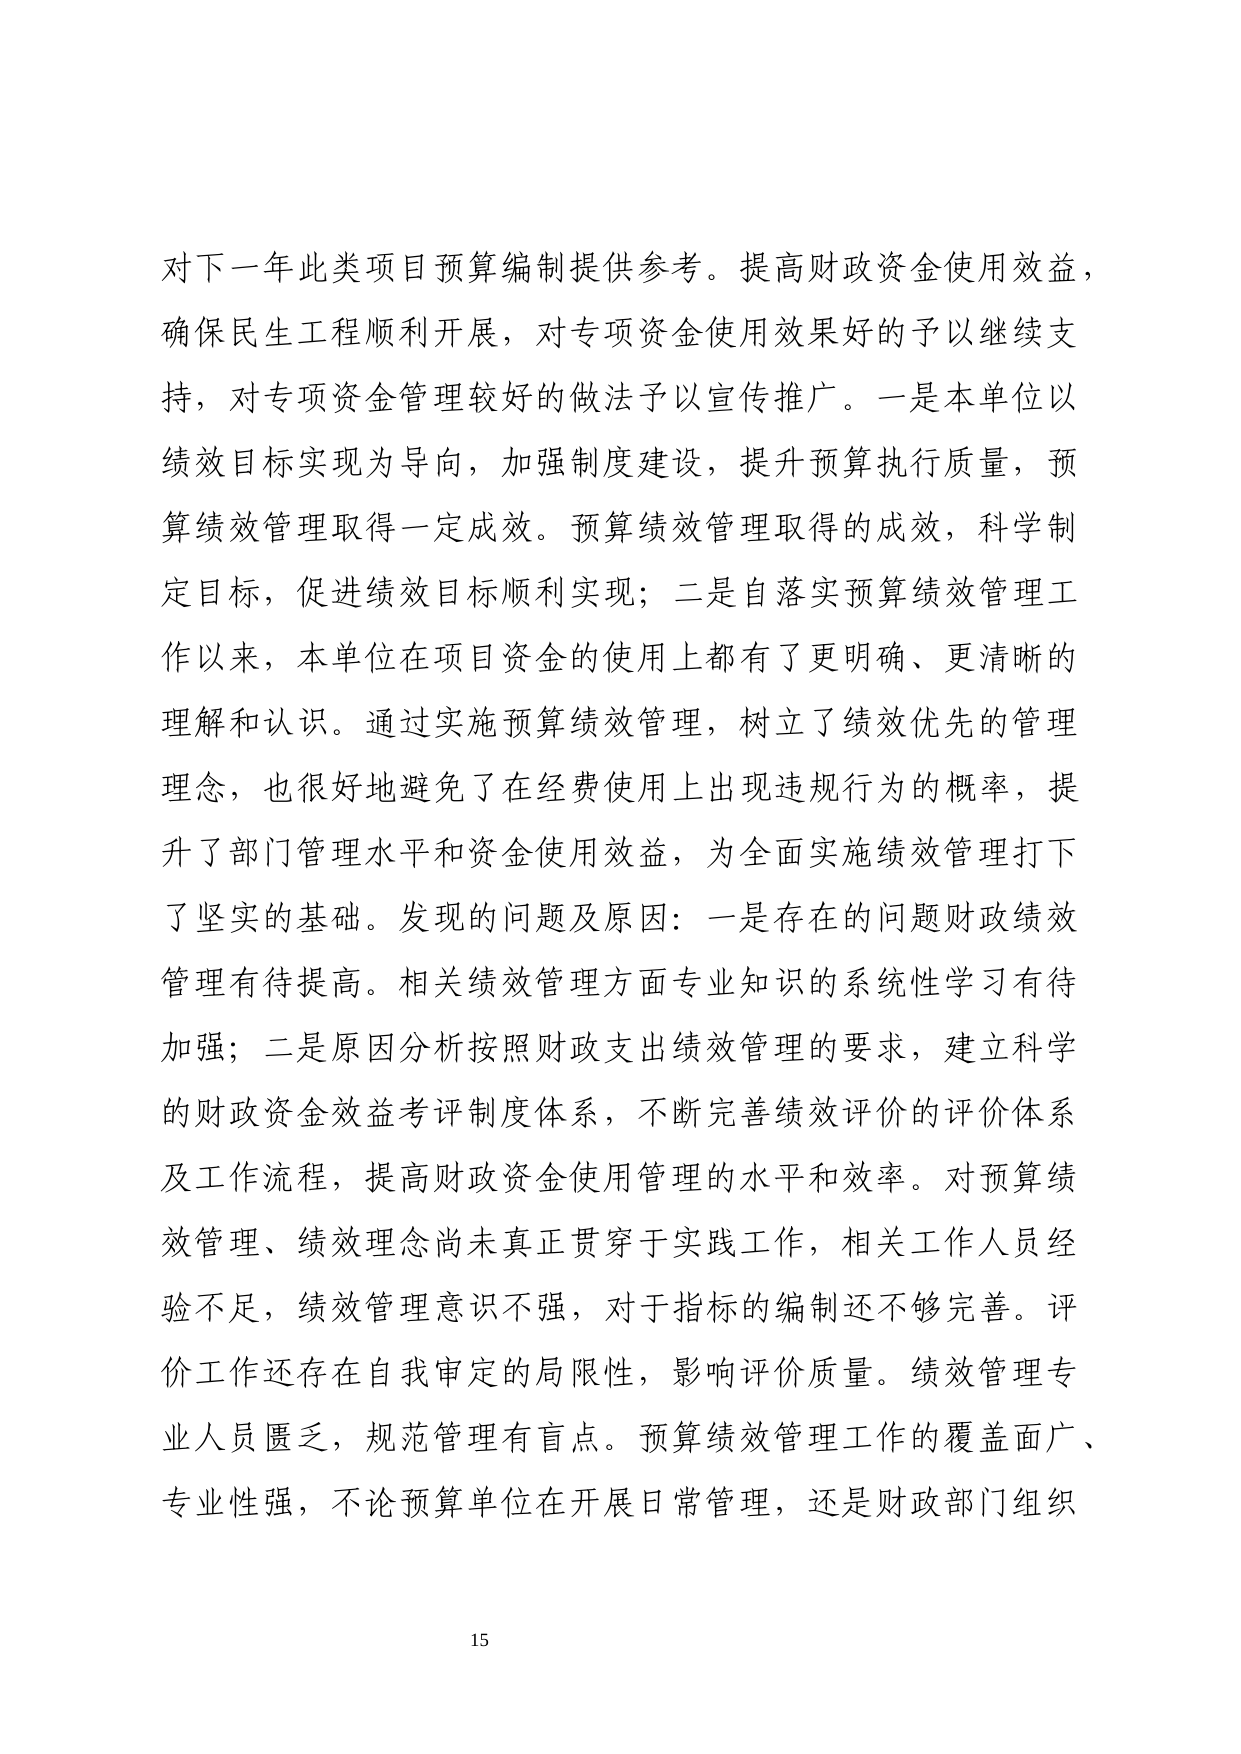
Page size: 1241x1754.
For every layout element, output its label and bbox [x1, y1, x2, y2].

text [159, 233, 1081, 1533]
